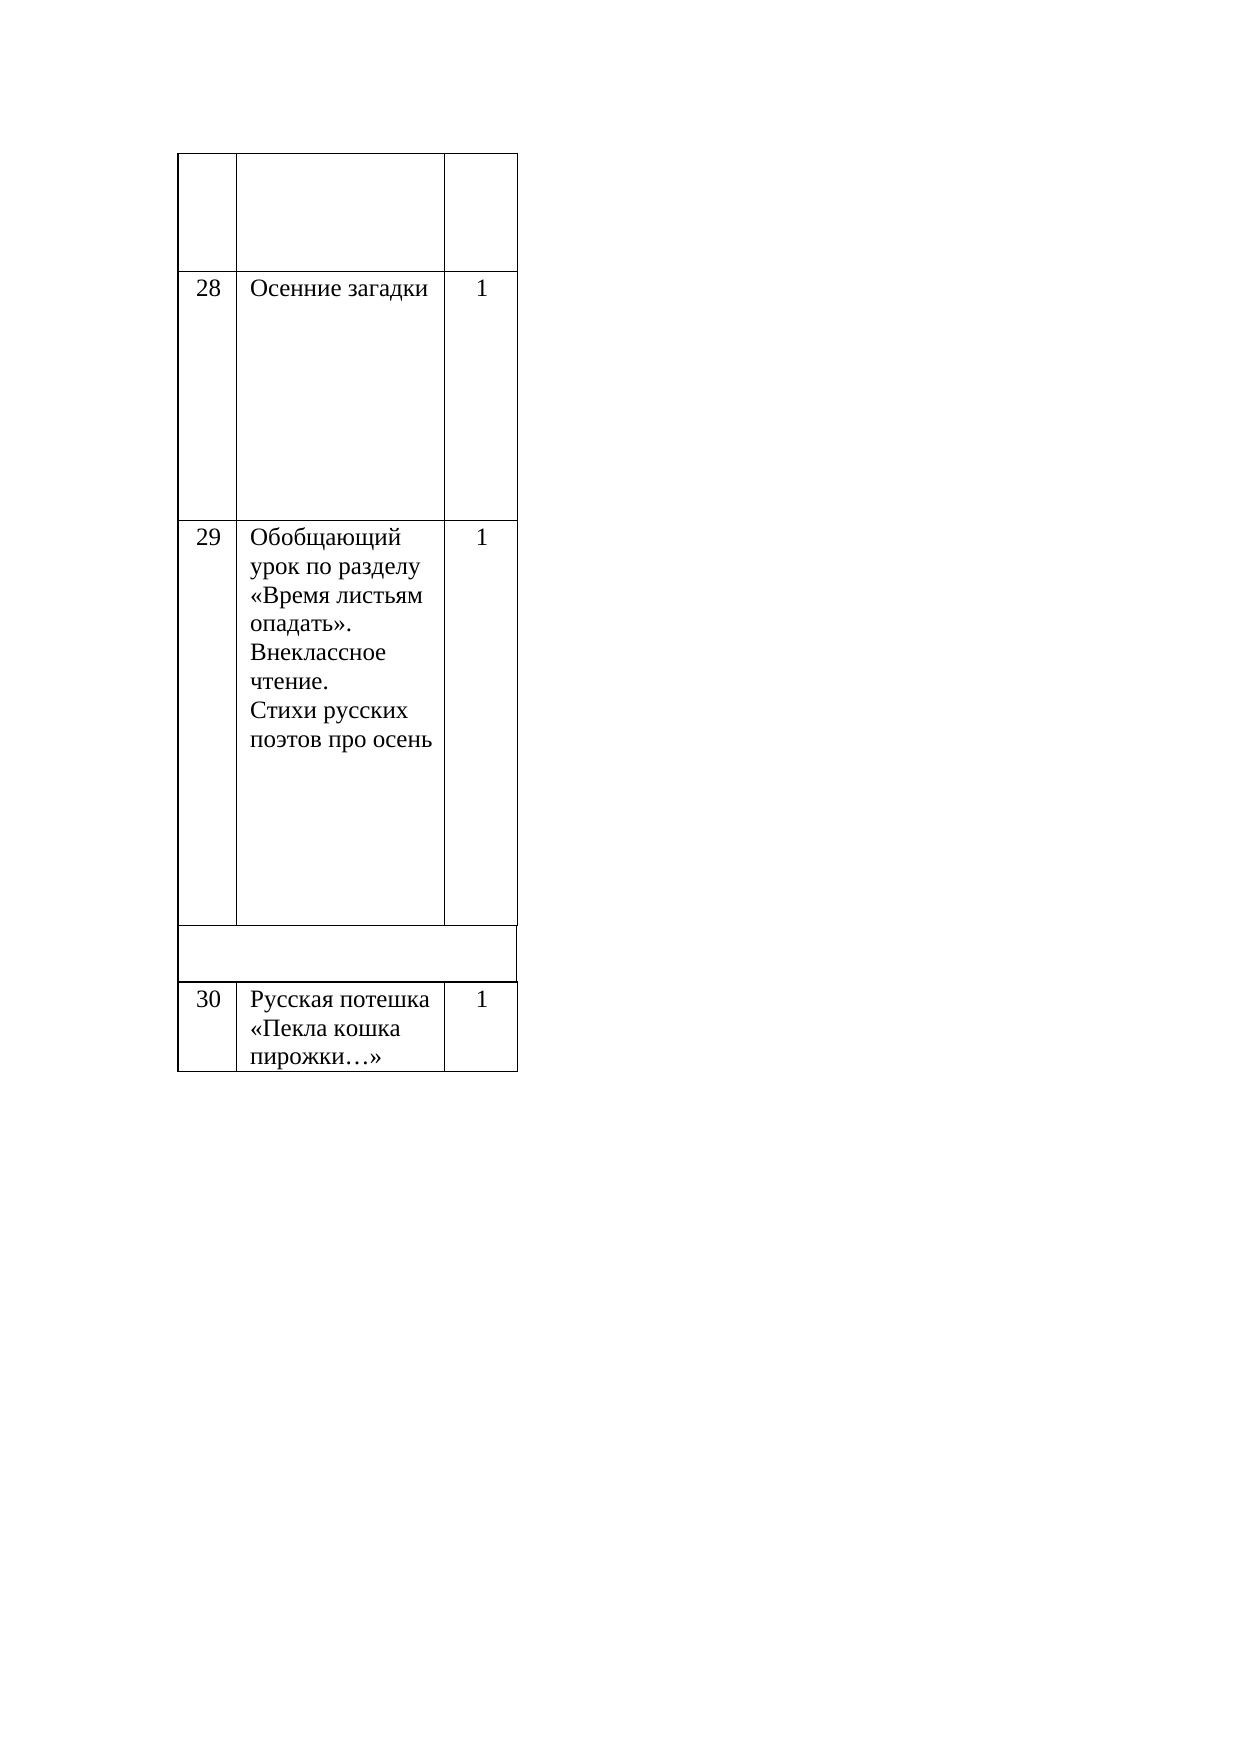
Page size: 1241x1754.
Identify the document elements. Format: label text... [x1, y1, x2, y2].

table_cell Русская потешка «Пекла кошка пирожки…» [237, 983, 444, 1071]
table_cell 28 [179, 272, 236, 520]
table_header [237, 154, 444, 271]
table_cell 29 [179, 521, 236, 925]
table_header [179, 154, 236, 271]
table_cell 1 [445, 272, 517, 520]
table_cell [179, 926, 516, 981]
table_header [445, 154, 517, 271]
table_cell Осенние загадки [237, 272, 444, 520]
table_cell Обобщающий урок по разделу «Время листьям опадать». Внеклассное чтение. Стихи русских поэтов про осень [237, 521, 444, 925]
table_cell 1 [445, 521, 517, 925]
table_cell 1 [445, 983, 517, 1071]
table_cell 30 [179, 983, 236, 1071]
